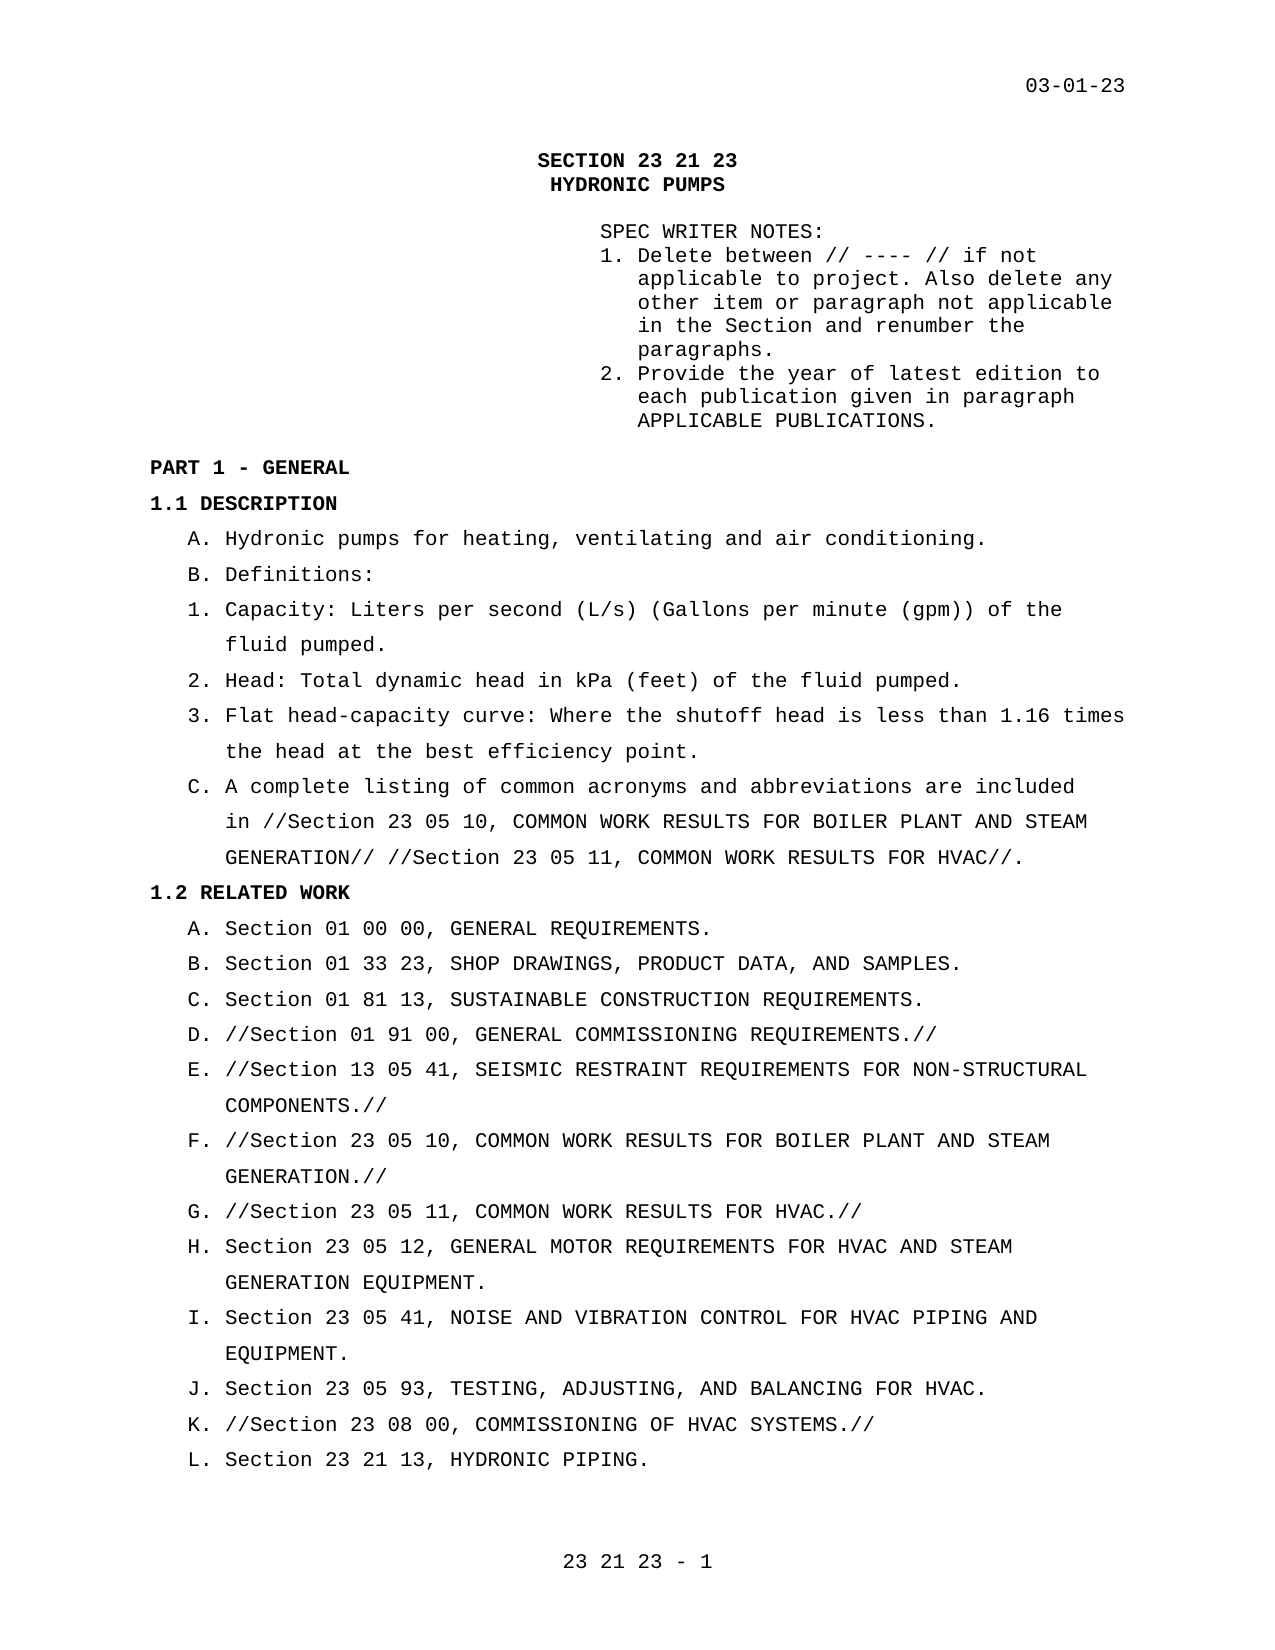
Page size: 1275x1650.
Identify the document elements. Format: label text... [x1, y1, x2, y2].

text Section 23 05 12, GENERAL MOTOR REQUIREMENTS FOR HVAC AND STEAM GENERATION EQUIPMENT. [187, 1237, 1125, 1296]
text //Section 23 08 00, COMMISSIONING OF HVAC SYSTEMS.// [187, 1414, 1125, 1437]
text Section 01 00 00, GENERAL REQUIREMENTS. [187, 918, 1125, 941]
text //Section 13 05 41, SEISMIC RESTRAINT REQUIREMENTS FOR NON-STRUCTURAL COMPONENTS.// [187, 1059, 1125, 1118]
title HYDRONIC PUMPS [150, 174, 1125, 197]
text DESCRIPTION [150, 493, 1125, 516]
text 1. Delete between // ---- // if not applicable to project. Also delete any other item or paragraph not applicable in the Section and renumber the paragraphs. [600, 244, 1125, 363]
text Definitions: [187, 564, 1125, 587]
text //Section 23 05 10, COMMON WORK RESULTS FOR BOILER PLANT AND STEAM GENERATION.// [187, 1130, 1125, 1189]
text //Section 23 05 11, COMMON WORK RESULTS FOR HVAC.// [187, 1201, 1125, 1225]
text Section 23 05 93, TESTING, ADJUSTING, AND BALANCING FOR HVAC. [187, 1378, 1125, 1402]
text A complete listing of common acronyms and abbreviations are included in //Section 23 05 10, COMMON WORK RESULTS FOR BOILER PLANT AND STEAM GENERATION// //Section 23 05 11, COMMON WORK RESULTS FOR HVAC//. [187, 776, 1125, 871]
text RELATED WORK [150, 882, 1125, 906]
text Head: Total dynamic head in kPa (feet) of the fluid pumped. [187, 670, 1125, 693]
text Section 01 81 13, SUSTAINABLE CONSTRUCTION REQUIREMENTS. [187, 989, 1125, 1012]
text Hydronic pumps for heating, ventilating and air conditioning. [187, 528, 1125, 552]
title SECTION 23 21 23 [150, 150, 1125, 174]
text //Section 01 91 00, GENERAL COMMISSIONING REQUIREMENTS.// [187, 1024, 1125, 1048]
text Section 01 33 23, SHOP DRAWINGS, PRODUCT DATA, AND SAMPLES. [187, 953, 1125, 977]
text SPEC WRITER NOTES: [600, 221, 1125, 244]
text Section 23 05 41, NOISE AND VIBRATION CONTROL FOR HVAC PIPING AND EQUIPMENT. [187, 1307, 1125, 1366]
text Capacity: Liters per second (L/s) (Gallons per minute (gpm)) of the fluid pumped. [187, 599, 1125, 658]
text Flat head-capacity curve: Where the shutoff head is less than 1.16 times the head at the best efficiency point. [187, 705, 1125, 764]
text GENERAL [150, 457, 1125, 481]
text Section 23 21 13, HYDRONIC PIPING. [187, 1449, 1125, 1473]
text 2. Provide the year of latest edition to each publication given in paragraph APPLICABLE PUBLICATIONS. [600, 363, 1125, 434]
